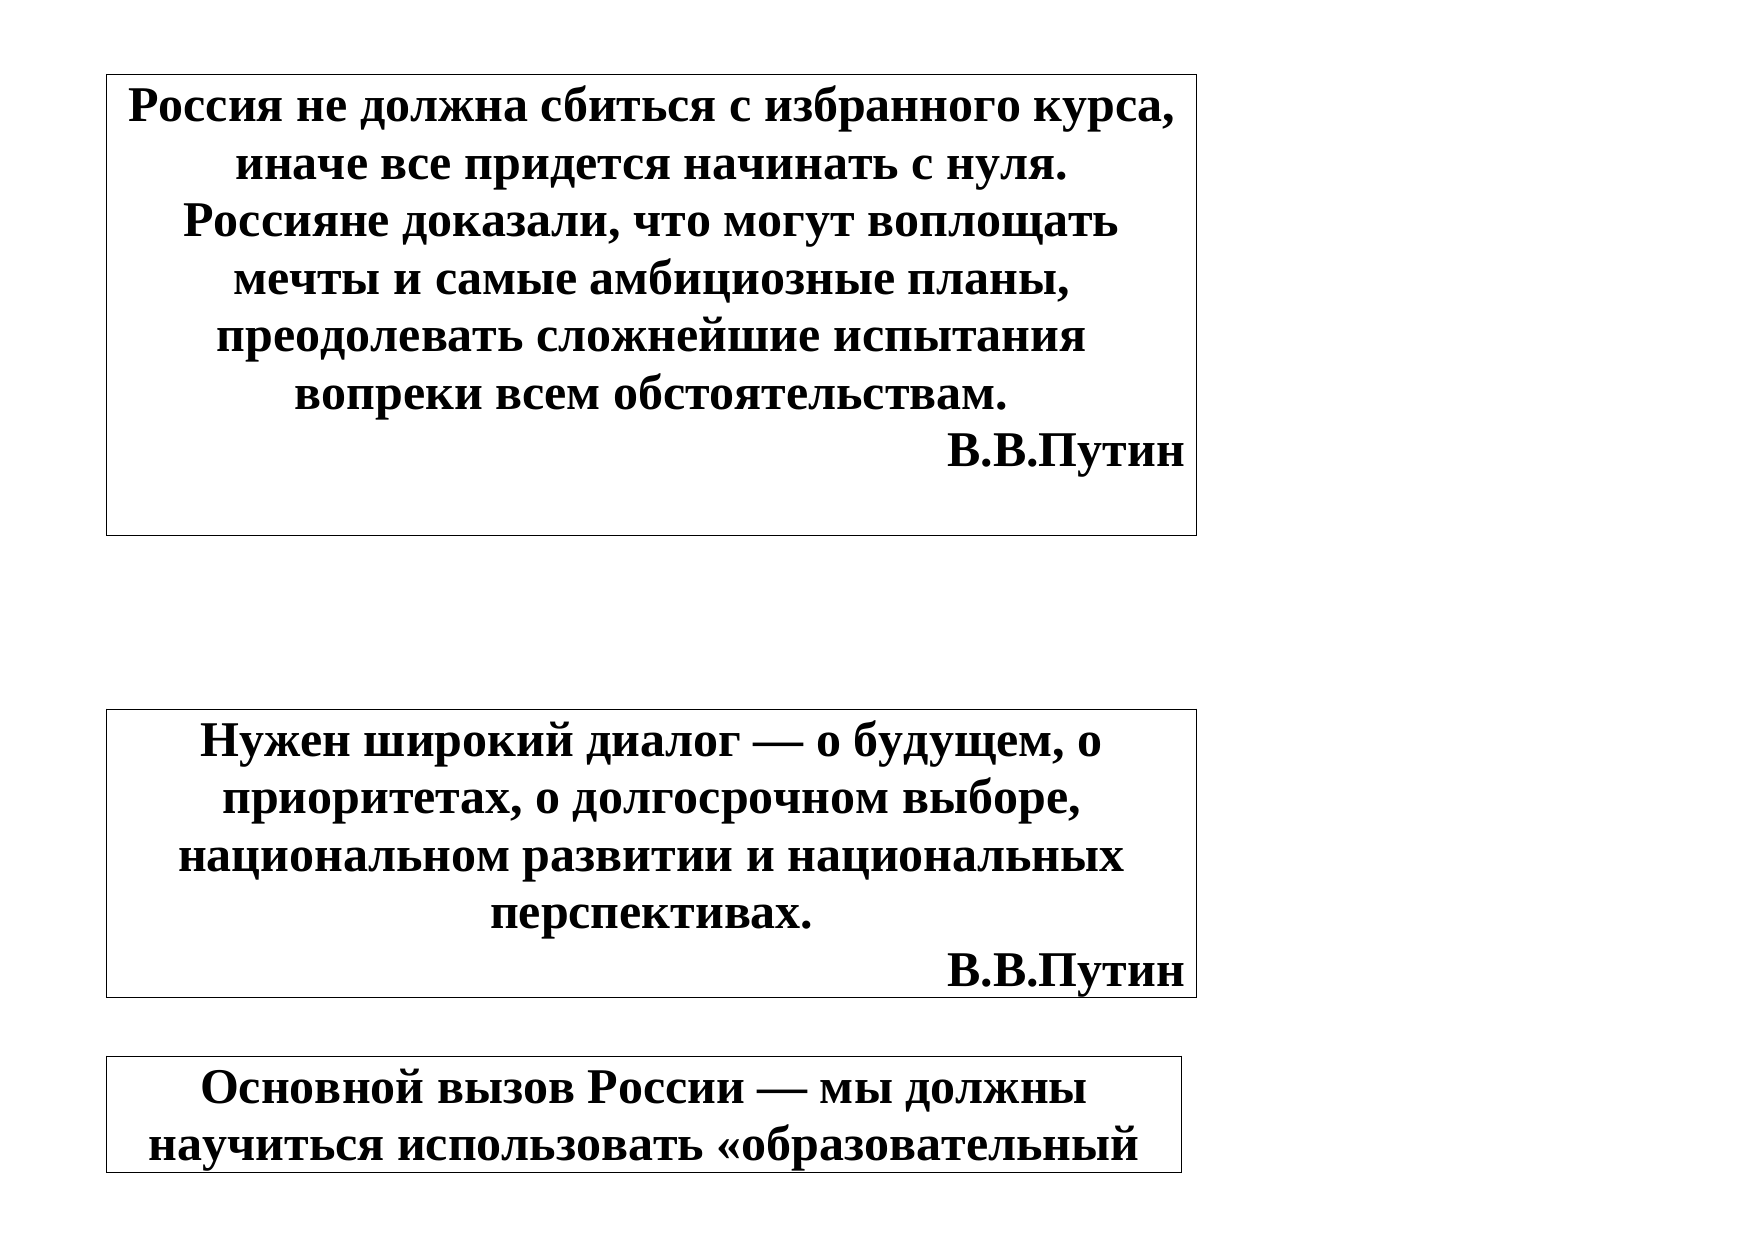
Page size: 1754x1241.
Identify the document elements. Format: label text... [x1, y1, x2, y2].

table_header Основной вызов России — мы должны научиться использовать «образовательный драйв» молодого поколения. В.В.Путин [107, 1057, 200, 1172]
table_header Россия не должна сбиться с избранного курса, иначе все придется начинать с нуля. Россияне доказали, что могут воплощать мечты и самые амбициозные планы, преодолевать сложнейшие испытания вопреки всем обстоятельствам. В.В.Путин [107, 75, 1196, 535]
table_header Основной вызов России — мы должны научиться использовать «образовательный драйв» молодого поколения. В.В.Путин [1088, 1057, 1181, 1172]
table_header Нужен широкий диалог — о будущем, о приоритетах, о долгосрочном выборе, национальном развитии и национальных перспективах. В.В.Путин [107, 710, 1196, 997]
